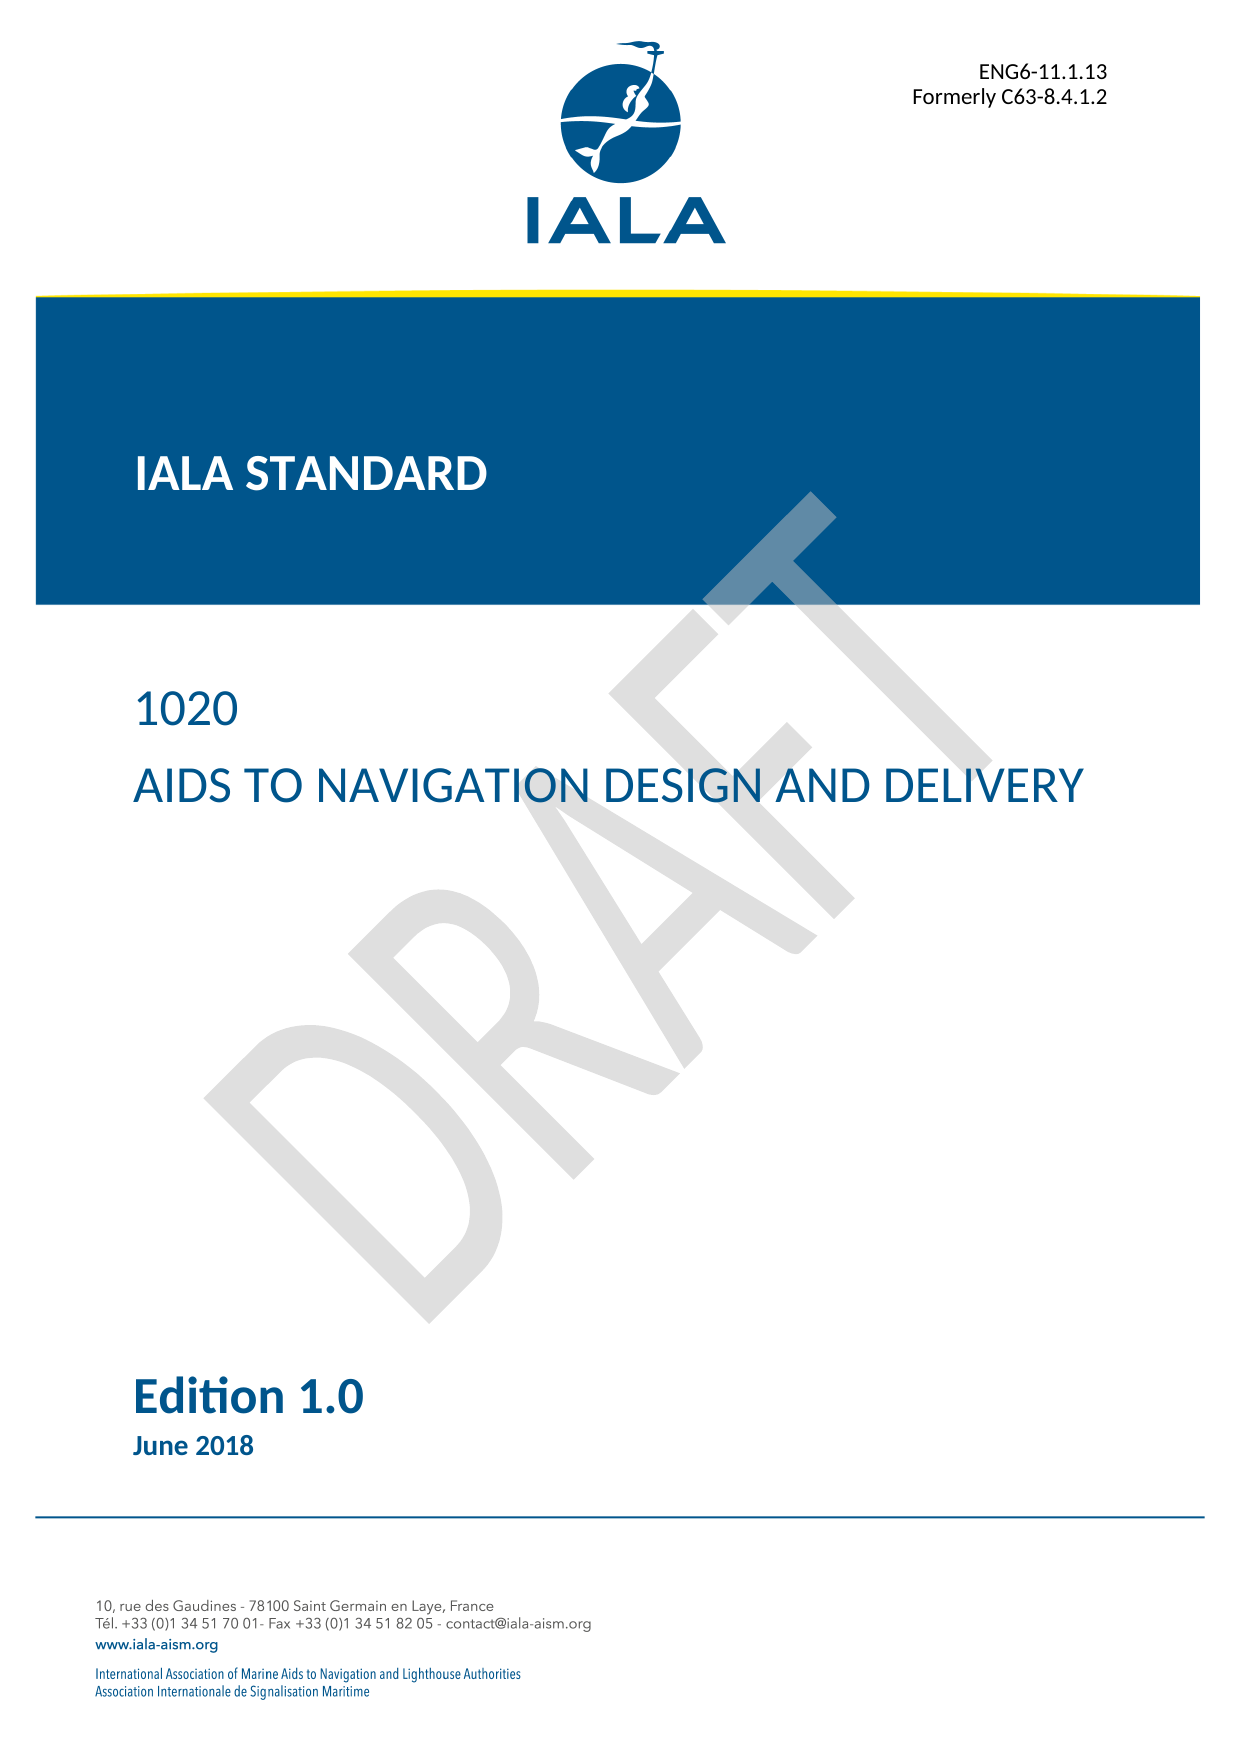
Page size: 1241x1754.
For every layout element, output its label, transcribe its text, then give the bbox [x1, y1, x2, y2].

text Aids to Navigation Design and Delivery [133, 761, 1107, 813]
picture [0, 276, 1239, 616]
table_header IALA Standard [40, 322, 1014, 629]
picture [89, 1595, 622, 1714]
text June 2018 [133, 1427, 1107, 1462]
text 1020 [133, 674, 1107, 738]
text Edition 1.0 [133, 1363, 1107, 1427]
picture [472, 29, 769, 266]
